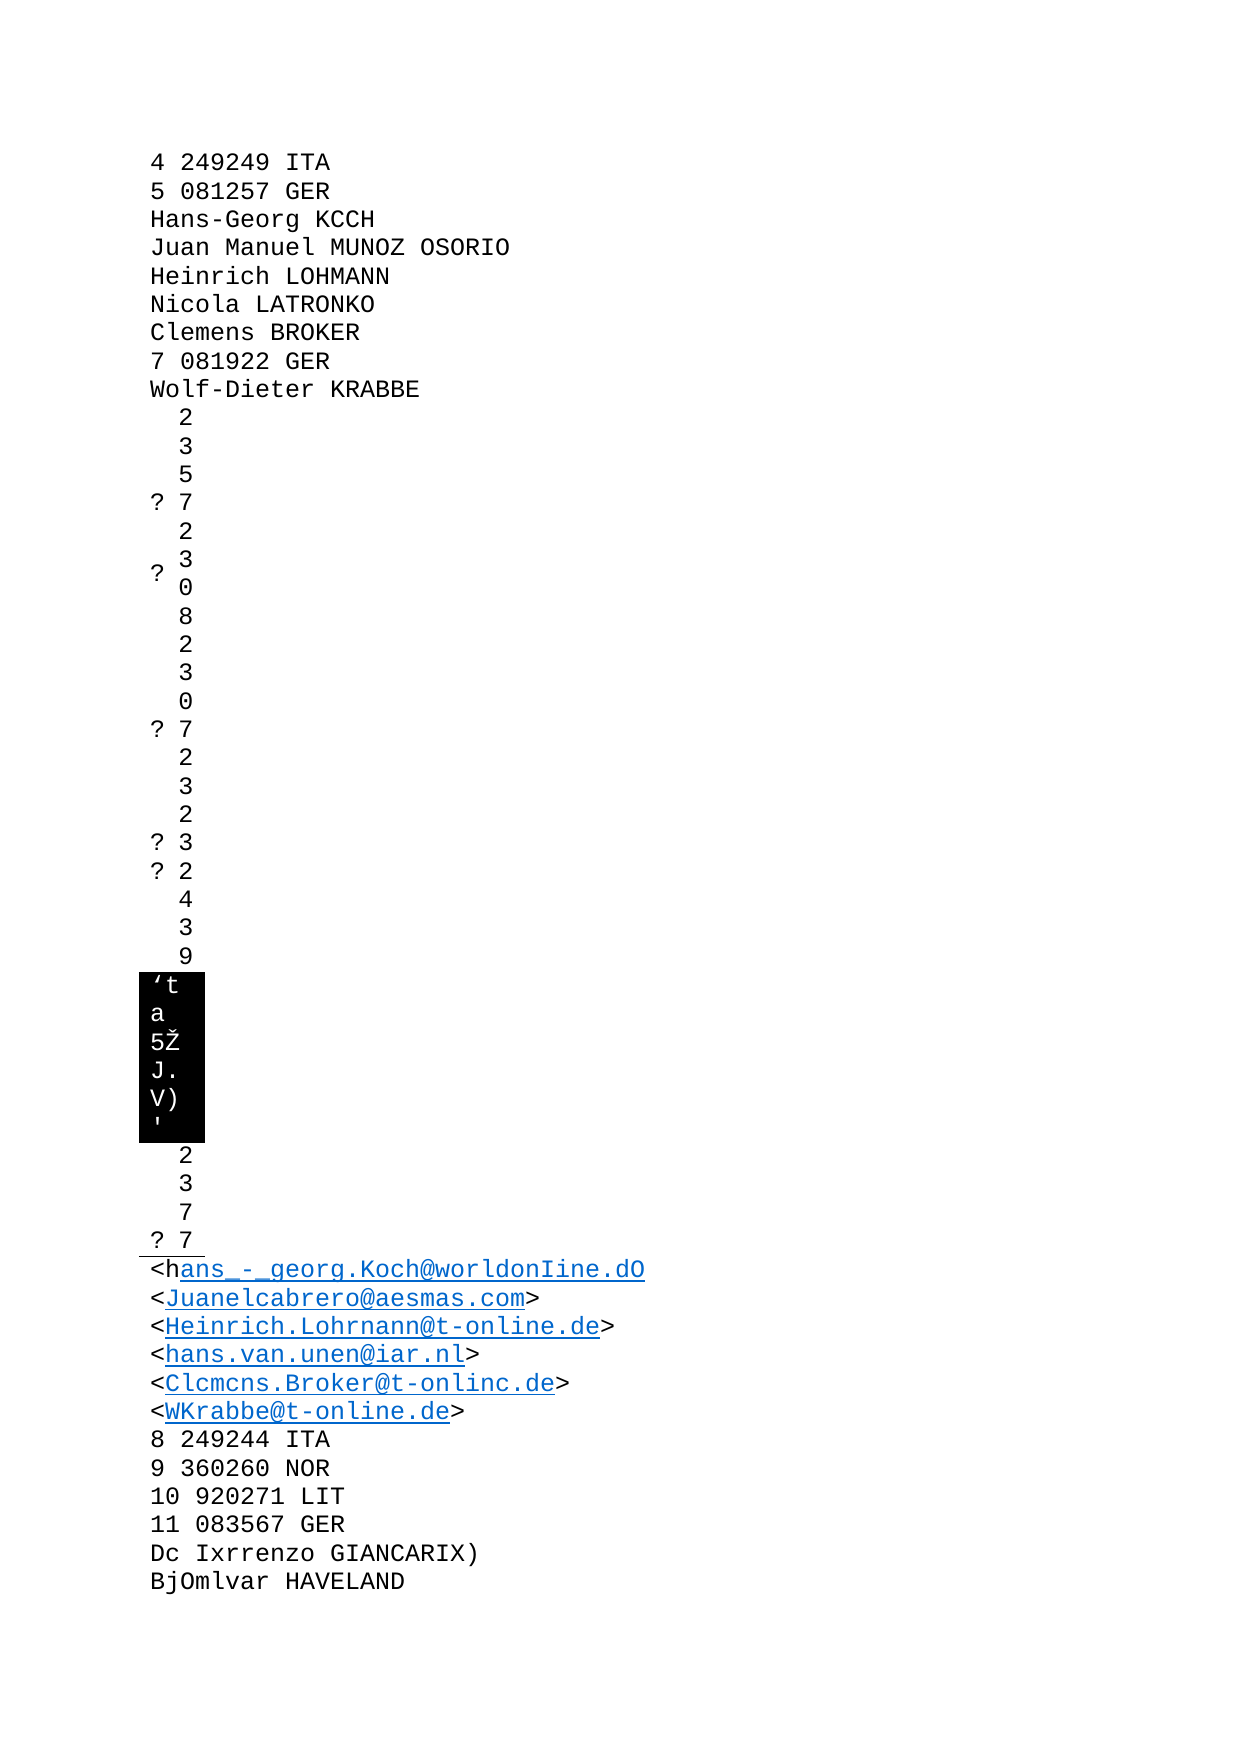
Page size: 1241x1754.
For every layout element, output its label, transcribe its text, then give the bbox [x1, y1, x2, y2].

text 8 249244 ITA [150, 1427, 1090, 1455]
text <hans_-_georg.Koch@worldonIine.dO <Juanelcabrero@aesmas.com> <Heinrich.Lohrnann@t-online.de> <hans.van.unen@iar.nl> <Clcmcns.Broker@t-onlinc.de> [150, 1257, 1090, 1399]
table_cell 2439 [167, 858, 205, 972]
table_cell ? [139, 745, 167, 858]
table_cell ? [139, 518, 167, 632]
table_cell ‘ta 5ŽJ.V)' [139, 973, 205, 1143]
text 10 920271 LIT [150, 1484, 1090, 1512]
table_cell 2377 [167, 1143, 205, 1256]
text <WKrabbe@t-online.de> [150, 1399, 1090, 1427]
table_cell 2323 [167, 745, 205, 858]
text 7 081922 GER [150, 348, 1090, 377]
table_header 2357 [167, 405, 205, 518]
text 5 081257 GER [150, 178, 1090, 207]
text Hans-Georg KCCH Juan Manuel MUNOZ OSORIO Heinrich LOHMANN Nicola LATRONKO Clemens BROKER [150, 207, 1090, 348]
table_cell ? [139, 1143, 167, 1256]
table_cell ? [139, 858, 167, 972]
text 9 360260 NOR [150, 1455, 1090, 1484]
text 4 249249 ITA [150, 150, 1090, 178]
table_cell 2308 [167, 518, 205, 632]
text Wolf-Dieter KRABBE [150, 377, 1090, 405]
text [150, 1540, 1090, 1597]
table_cell ? [139, 632, 167, 745]
table_cell 2307 [167, 632, 205, 745]
text 11 083567 GER [150, 1512, 1090, 1540]
table_header ? [139, 405, 167, 518]
